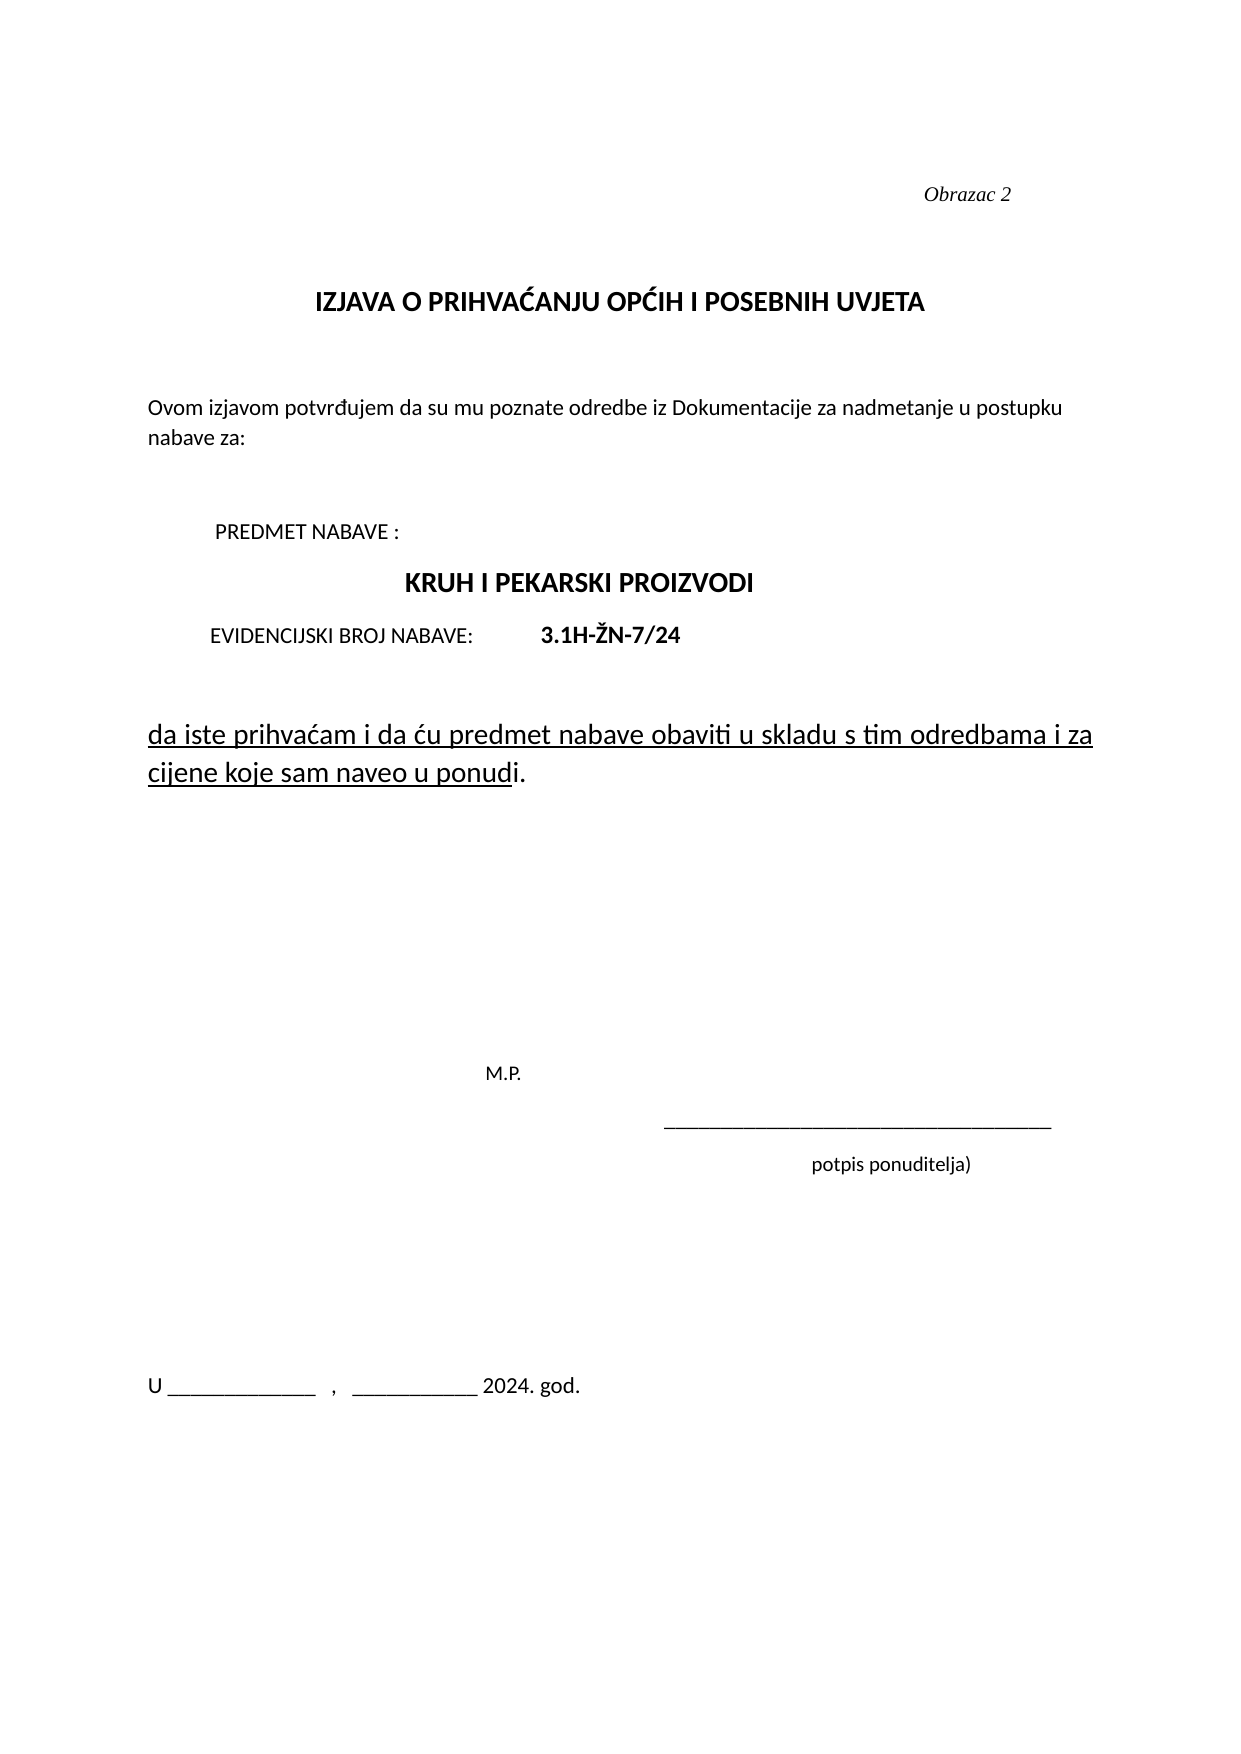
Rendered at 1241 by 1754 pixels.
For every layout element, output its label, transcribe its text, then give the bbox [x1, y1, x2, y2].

text IZJAVA O PRIHVAĆANJU OPĆIH I POSEBNIH UVJETA [148, 283, 1093, 318]
text Obrazac 2 [148, 182, 1093, 206]
text __________________________________ [635, 1104, 1058, 1132]
list da iste prihvaćam i da ću predmet nabave obaviti u skladu s tim odredbama i za cijene koje sam naveo u ponudi. [148, 748, 1093, 790]
text EVIDENCIJSKI BROJ NABAVE: 3.1H-ŽN-7/24 [148, 619, 1093, 650]
text U _____________ , ___________ 2024. god. [148, 1372, 1093, 1400]
text PREDMET NABAVE : [148, 517, 1093, 545]
list da iste prihvaćam i da ću predmet nabave obaviti u skladu s tim odredbama i za cijene koje sam naveo u ponudi. [148, 716, 1093, 746]
text Ovom izjavom potvrđujem da su mu poznate odredbe iz Dokumentacije za nadmetanje u postupku nabave za: [148, 393, 1093, 451]
text M.P. [148, 1060, 1093, 1086]
text potpis ponuditelja) [738, 1151, 1093, 1177]
text KRUH I PEKARSKI PROIZVODI [148, 564, 1093, 600]
